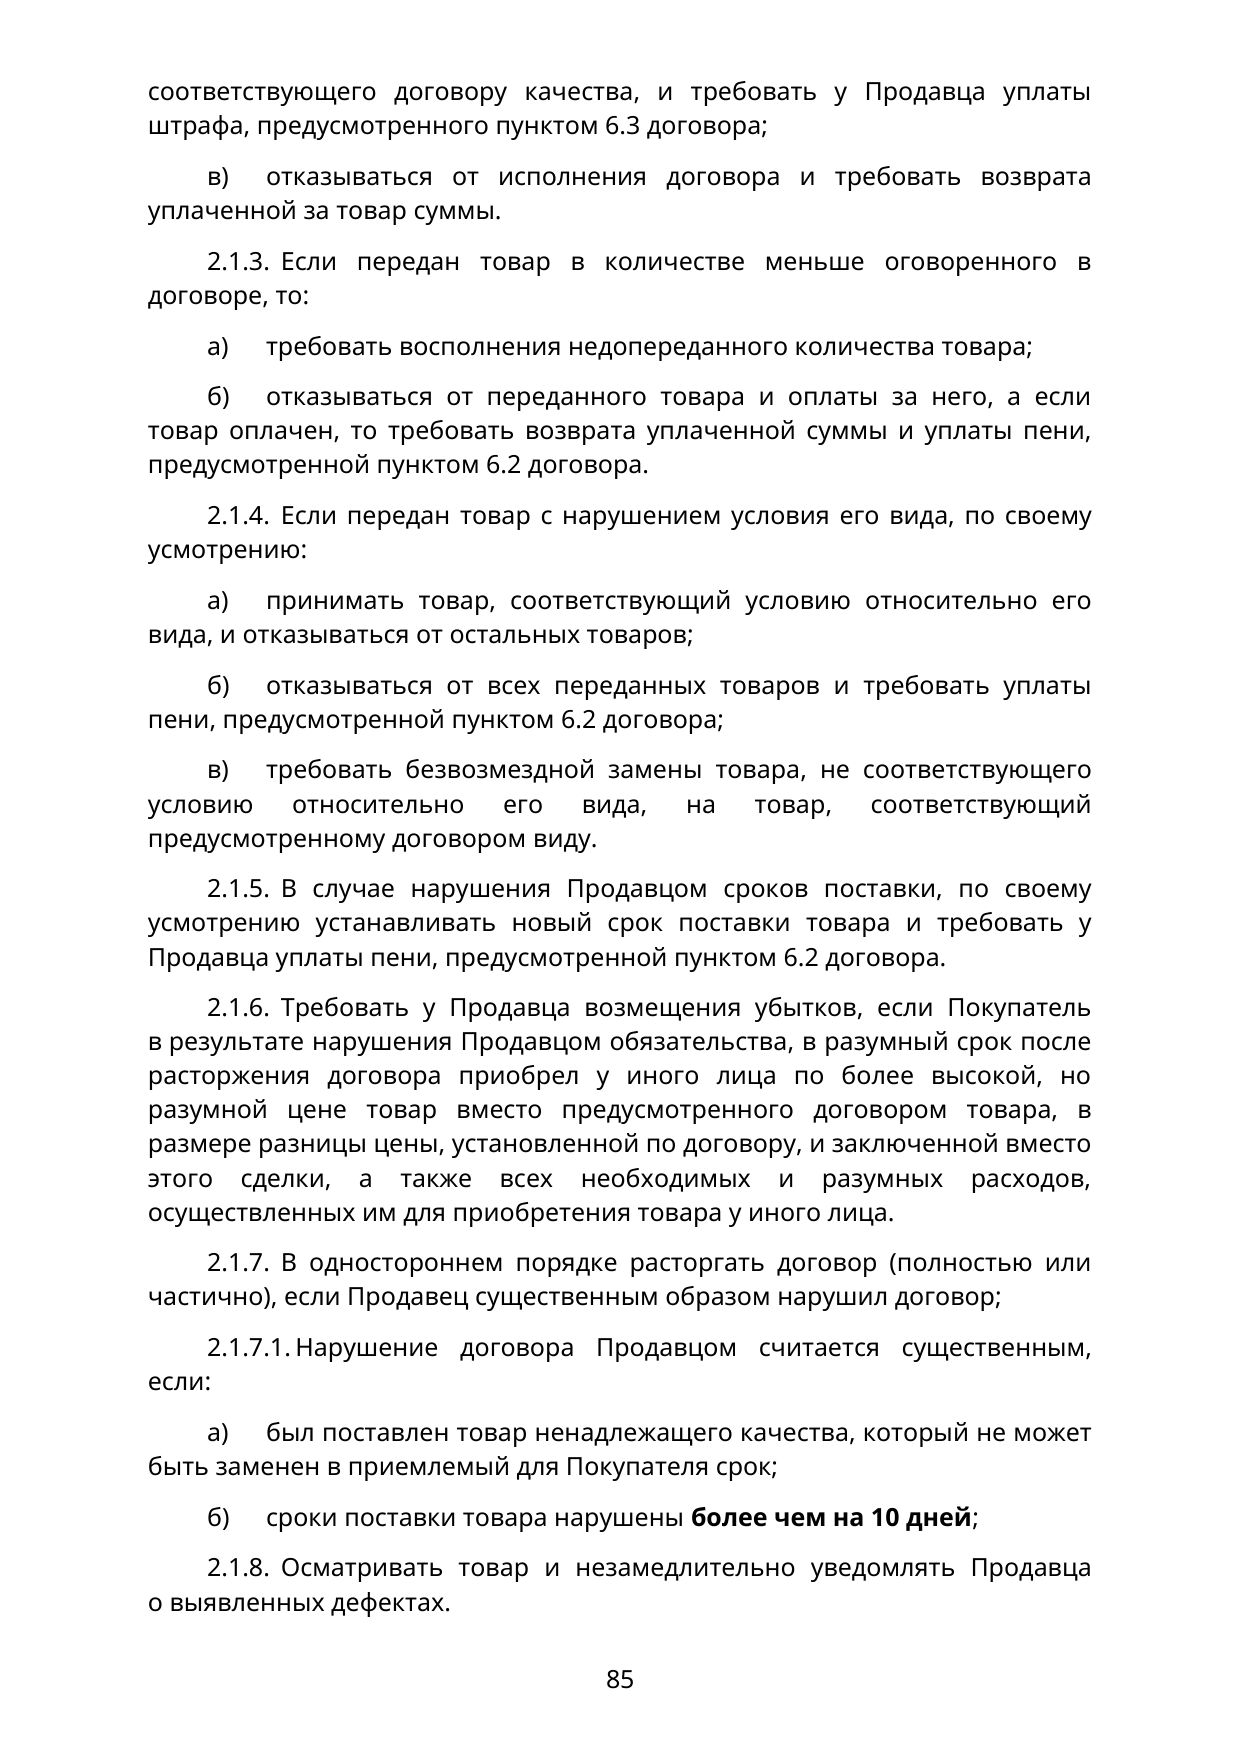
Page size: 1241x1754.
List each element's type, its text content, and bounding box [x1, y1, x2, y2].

text 2.1.3. Если передан товар в количестве меньше оговоренного в договоре, то: [148, 243, 1092, 312]
text б) отказываться от переданного товара и оплаты за него, а если товар оплачен, то требовать возврата уплаченной суммы и уплаты пени, предусмотренной пунктом 6.2 договора. [148, 379, 1092, 481]
text а) был поставлен товар ненадлежащего качества, который не может быть заменен в приемлемый для Покупателя срок; [148, 1414, 1092, 1483]
text 2.1.7.1. Нарушение договора Продавцом считается существенным, если: [148, 1330, 1092, 1398]
text 2.1.8. Осматривать товар и незамедлительно уведомлять Продавца о выявленных дефектах. [148, 1550, 1092, 1618]
text 2.1.7. В одностороннем порядке расторгать договор (полностью или частично), если Продавец существенным образом нарушил договор; [148, 1245, 1092, 1313]
text в) требовать безвозмездной замены товара, не соответствующего условию относительно его вида, на товар, соответствующий предусмотренному договором виду. [148, 752, 1092, 854]
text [148, 74, 1092, 142]
text а) требовать восполнения недопереданного количества товара; [148, 328, 1092, 362]
text а) принимать товар, соответствующий условию относительно его вида, и отказываться от остальных товаров; [148, 583, 1092, 651]
text 2.1.5. В случае нарушения Продавцом сроков поставки, по своему усмотрению устанавливать новый срок поставки товара и требовать у Продавца уплаты пени, предусмотренной пунктом 6.2 договора. [148, 871, 1092, 973]
text в) отказываться от исполнения договора и требовать возврата уплаченной за товар суммы. [148, 159, 1092, 227]
text б) сроки поставки товара нарушены более чем на 10 дней; [148, 1499, 1092, 1533]
text 2.1.6. Требовать у Продавца возмещения убытков, если Покупатель в результате нарушения Продавцом обязательства, в разумный срок после расторжения договора приобрел у иного лица по более высокой, но разумной цене товар вместо предусмотренного договором товара, в размере разницы цены, установленной по договору, и заключенной вместо этого сделки, а также всех необходимых и разумных расходов, осуществленных им для приобретения товара у иного лица. [148, 990, 1092, 1228]
text б) отказываться от всех переданных товаров и требовать уплаты пени, предусмотренной пунктом 6.2 договора; [148, 667, 1092, 736]
text 2.1.4. Если передан товар с нарушением условия его вида, по своему усмотрению: [148, 498, 1092, 566]
